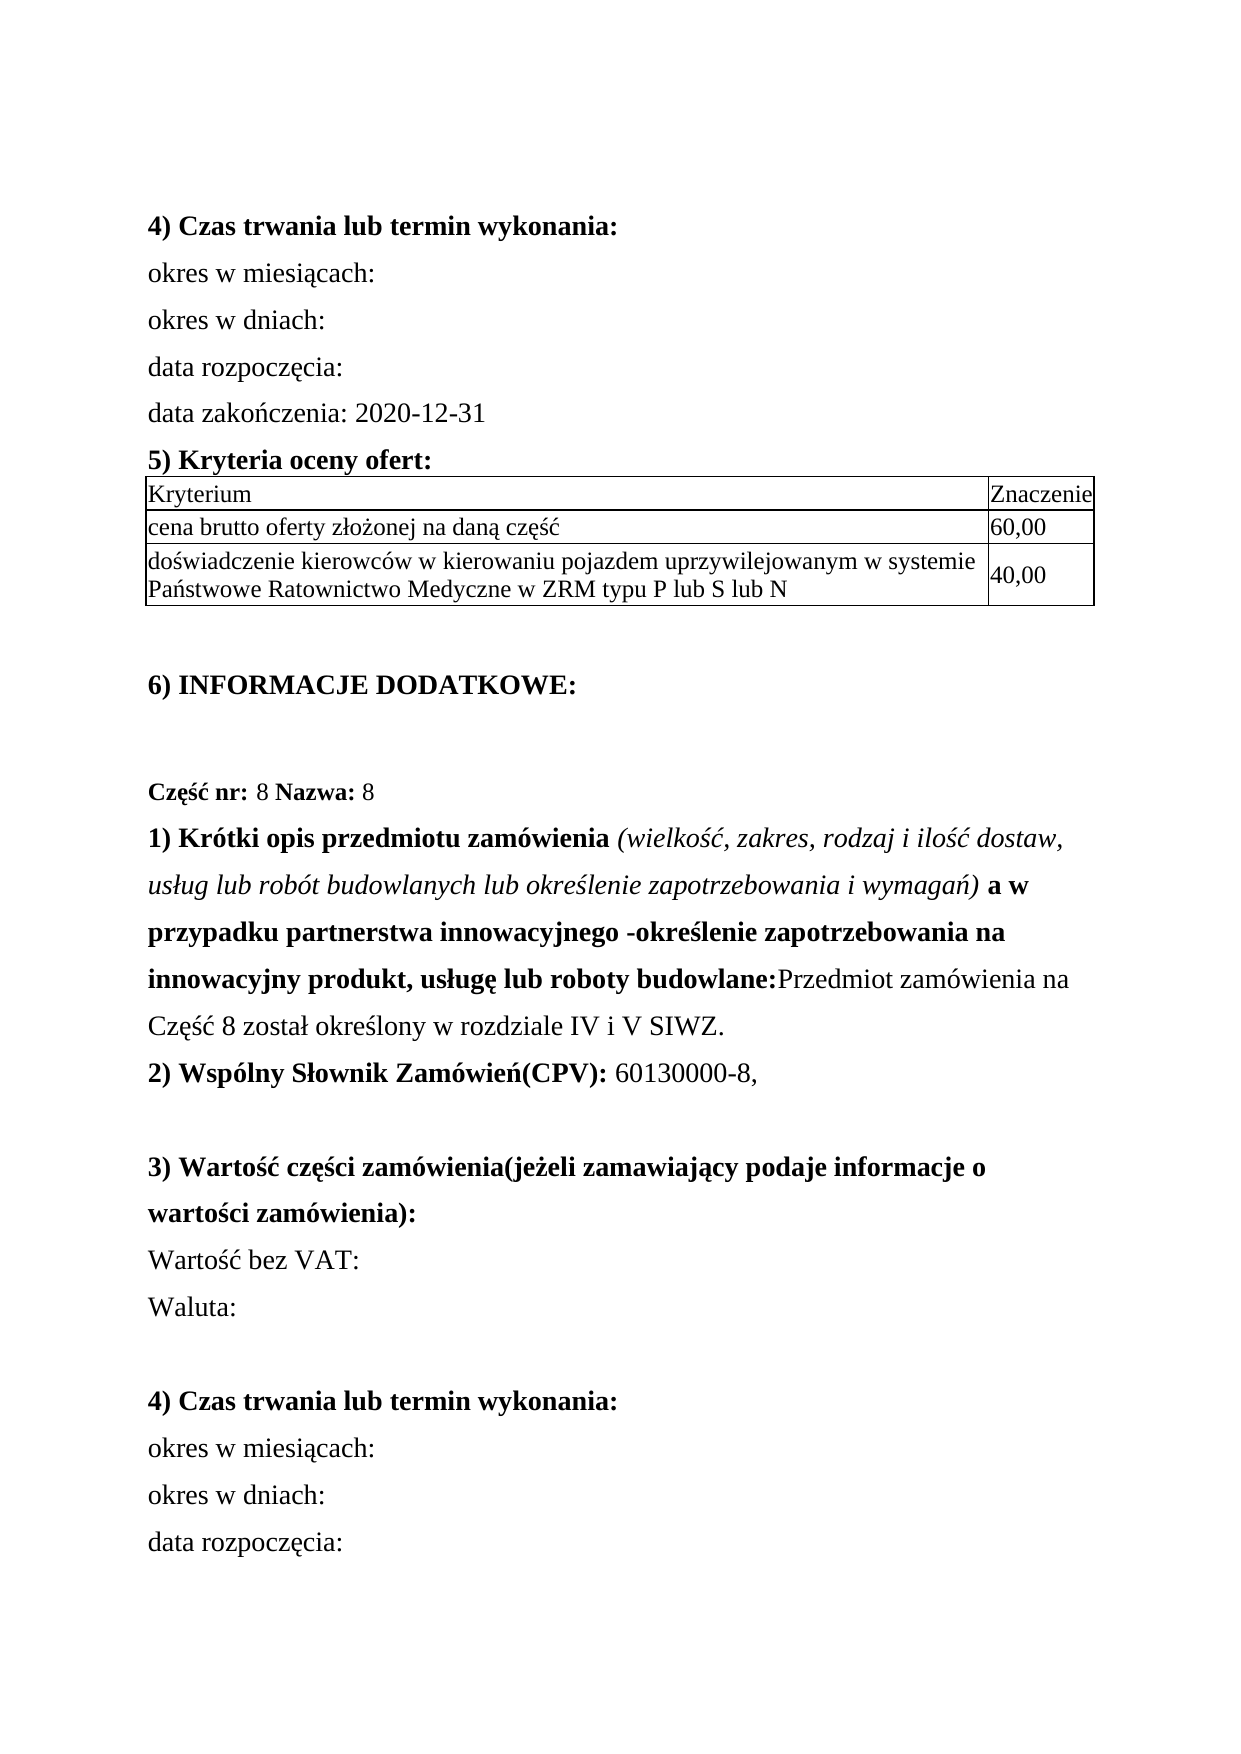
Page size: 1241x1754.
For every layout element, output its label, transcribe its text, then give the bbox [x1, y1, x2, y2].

table_header 8 [360, 775, 381, 807]
table_header Część nr: [146, 775, 254, 807]
table_header Kryterium [147, 477, 988, 509]
table_header 8 [255, 775, 273, 807]
table_cell doświadczenie kierowców w kierowaniu pojazdem uprzywilejowanym w systemie Państwowe Ratownictwo Medyczne w ZRM typu P lub S lub N [147, 544, 988, 605]
table_cell cena brutto oferty złożonej na daną część [147, 511, 988, 543]
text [148, 807, 1093, 1557]
text 6) INFORMACJE DODATKOWE: [148, 606, 1093, 747]
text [148, 148, 1093, 476]
table_cell 40,00 [989, 544, 1093, 605]
table_header Znaczenie [989, 477, 1093, 509]
table_header Nazwa: [273, 775, 360, 807]
table_cell 60,00 [989, 511, 1093, 543]
